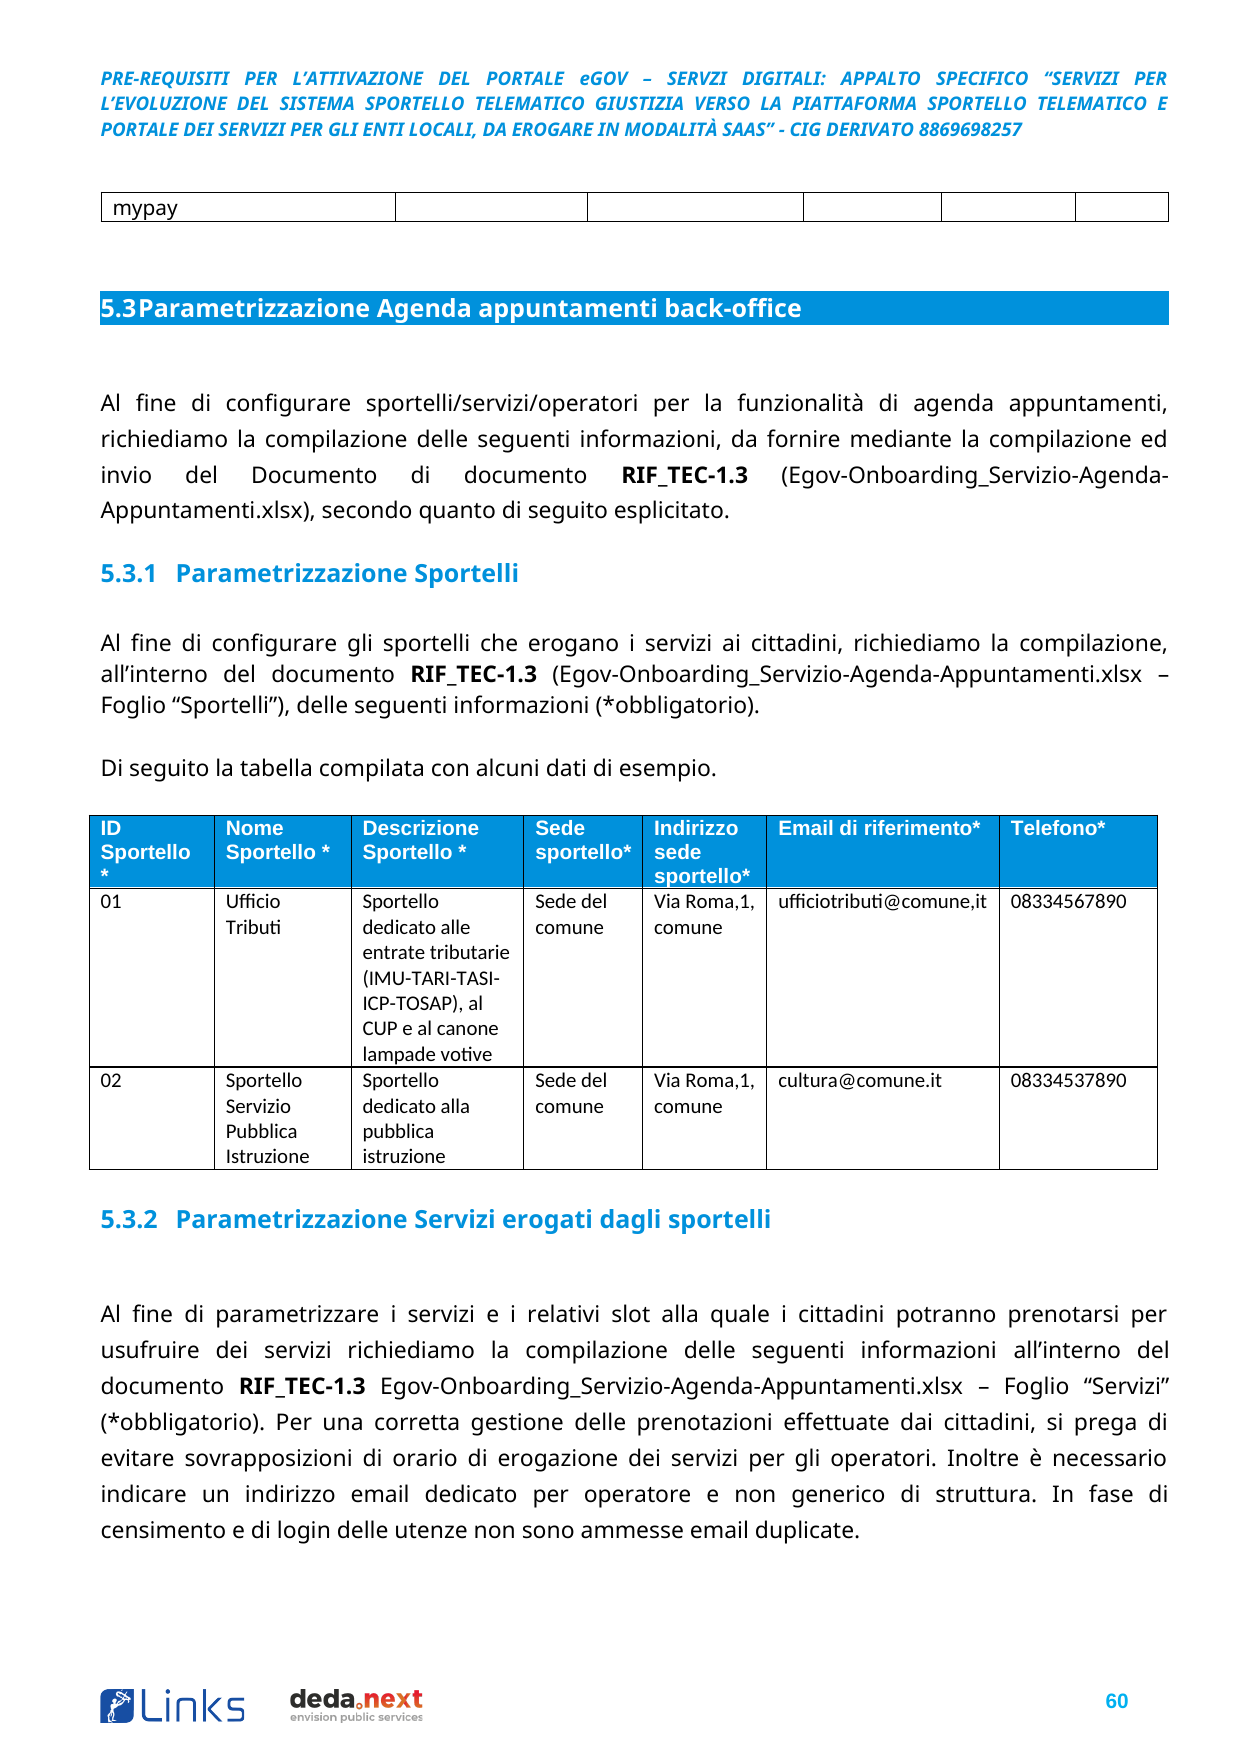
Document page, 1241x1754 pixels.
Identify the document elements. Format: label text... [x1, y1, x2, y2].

table_header Sede sportello* [524, 816, 642, 887]
table_cell 08334567890 [1000, 889, 1157, 1066]
table_cell [804, 193, 941, 221]
table_cell Sportello dedicato alle entrate tributarie (IMU-TARI-TASI-ICP-TOSAP), al CUP e al canone lampade votive [352, 889, 523, 1066]
subtitle Parametrizzazione Sportelli [100, 555, 1169, 589]
table_cell Ufficio Tributi [215, 889, 351, 1066]
table_header Indirizzo sede sportello* [643, 816, 766, 887]
table_cell Sede del comune [524, 1068, 642, 1169]
table_cell [588, 193, 803, 221]
table_cell 08334537890 [1000, 1068, 1157, 1169]
text Al fine di parametrizzare i servizi e i relativi slot alla quale i cittadini potranno prenotarsi per usufruire dei servizi richiediamo la compilazione delle seguenti informazioni all’interno del documento RIF_TEC-1.3 Egov-Onboarding_Servizio-Agenda-Appuntamenti.xlsx – Foglio “Servizi” (*obbligatorio). Per una corretta gestione delle prenotazioni effettuate dai cittadini, si prega di evitare sovrapposizioni di orario di erogazione dei servizi per gli operatori. Inoltre è necessario indicare un indirizzo email dedicato per operatore e non generico di struttura. In fase di censimento e di login delle utenze non sono ammesse email duplicate. [100, 1298, 1169, 1545]
table_cell 02 [90, 1068, 214, 1169]
table_cell [942, 193, 1075, 221]
table_cell [1076, 193, 1168, 221]
table_cell Sportello dedicato alla pubblica istruzione [352, 1068, 523, 1169]
table_header Email di riferimento* [767, 816, 999, 887]
table_cell Via Roma,1, comune [643, 889, 766, 1066]
table_cell 01 [90, 889, 214, 1066]
table_cell cultura@comune.it [767, 1068, 999, 1169]
table_header Telefono* [1000, 816, 1157, 887]
table_header ID Sportello * [90, 816, 214, 887]
table_cell Sportello Servizio Pubblica Istruzione [215, 1068, 351, 1169]
picture [290, 1689, 423, 1723]
table_cell Via Roma,1, comune [643, 1068, 766, 1169]
table_header Nome Sportello * [215, 816, 351, 887]
picture [100, 1689, 245, 1723]
table_cell [396, 193, 587, 221]
text Al fine di configurare gli sportelli che erogano i servizi ai cittadini, richiediamo la compilazione, all’interno del documento RIF_TEC-1.3 (Egov-Onboarding_Servizio-Agenda-Appuntamenti.xlsx – Foglio “Sportelli”), delle seguenti informazioni (*obbligatorio). [100, 627, 1169, 721]
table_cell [102, 193, 395, 221]
text Di seguito la tabella compilata con alcuni dati di esempio. [100, 752, 1169, 783]
text Al fine di configurare sportelli/servizi/operatori per la funzionalità di agenda appuntamenti, richiediamo la compilazione delle seguenti informazioni, da fornire mediante la compilazione ed invio del Documento di documento RIF_TEC-1.3 (Egov-Onboarding_Servizio-Agenda-Appuntamenti.xlsx), secondo quanto di seguito esplicitato. [100, 387, 1169, 526]
subtitle Parametrizzazione Servizi erogati dagli sportelli [100, 1202, 1169, 1236]
table_header Descrizione Sportello * [352, 816, 523, 887]
table_cell Sede del comune [524, 889, 642, 1066]
table_cell ufficiotributi@comune,it [767, 889, 999, 1066]
subtitle Parametrizzazione Agenda appuntamenti back-office [100, 291, 1169, 325]
